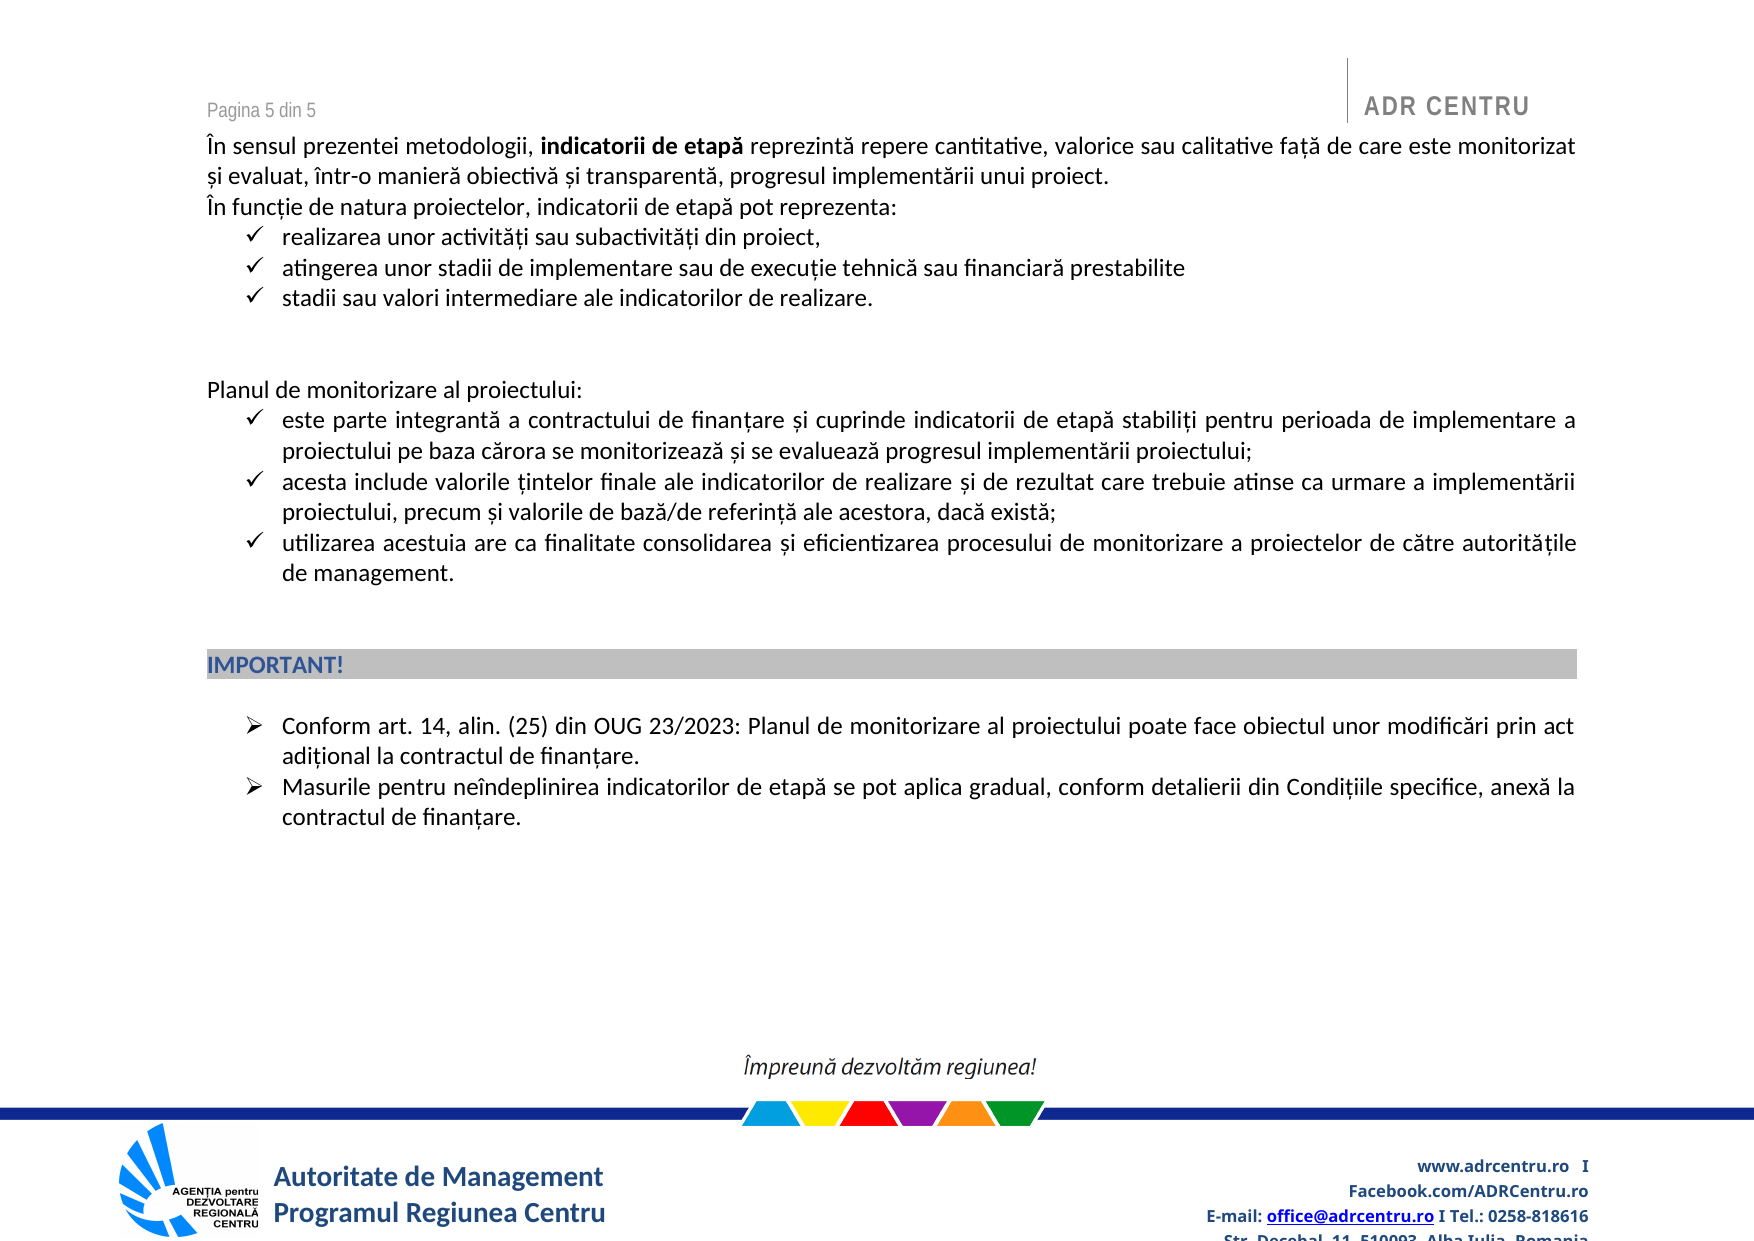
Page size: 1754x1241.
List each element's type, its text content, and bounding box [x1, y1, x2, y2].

picture [731, 1053, 1050, 1079]
text Planul de monitorizare al proiectului: [207, 374, 1577, 404]
text IMPORTANT! [207, 649, 1577, 679]
picture [787, 1101, 1754, 1126]
list Masurile pentru neîndeplinirea indicatorilor de etapă se pot aplica gradual, conform detalierii din Condițiile specifice, anexă la contractul de finanțare. [244, 771, 1577, 832]
list este parte integrantă a contractului de finanţare şi cuprinde indicatorii de etapă stabiliţi pentru perioada de implementare a proiectului pe baza cărora se monitorizează şi se evaluează progresul implementării proiectului; [244, 404, 1577, 466]
picture [0, 1101, 755, 1237]
list atingerea unor stadii de implementare sau de execuţie tehnică sau financiară prestabilite [244, 252, 1577, 282]
list acesta include valorile ţintelor finale ale indicatorilor de realizare şi de rezultat care trebuie atinse ca urmare a implementării proiectului, precum şi valorile de bază/de referinţă ale acestora, dacă există; [244, 466, 1577, 527]
text În funcţie de natura proiectelor, indicatorii de etapă pot reprezenta: [207, 191, 1577, 221]
list realizarea unor activităţi sau subactivităţi din proiect, [244, 221, 1577, 252]
list utilizarea acestuia are ca finalitate consolidarea şi eficientizarea procesului de monitorizare a proiectelor de către autorităţile de management. [244, 527, 1577, 588]
list stadii sau valori intermediare ale indicatorilor de realizare. [244, 282, 1577, 313]
text În sensul prezentei metodologii, indicatorii de etapă reprezintă repere cantitative, valorice sau calitative faţă de care este monitorizat şi evaluat, într-o manieră obiectivă şi transparentă, progresul implementării unui proiect. [207, 130, 1577, 191]
list Conform art. 14, alin. (25) din OUG 23/2023: Planul de monitorizare al proiectului poate face obiectul unor modificări prin act adiţional la contractul de finanţare. [244, 710, 1577, 771]
